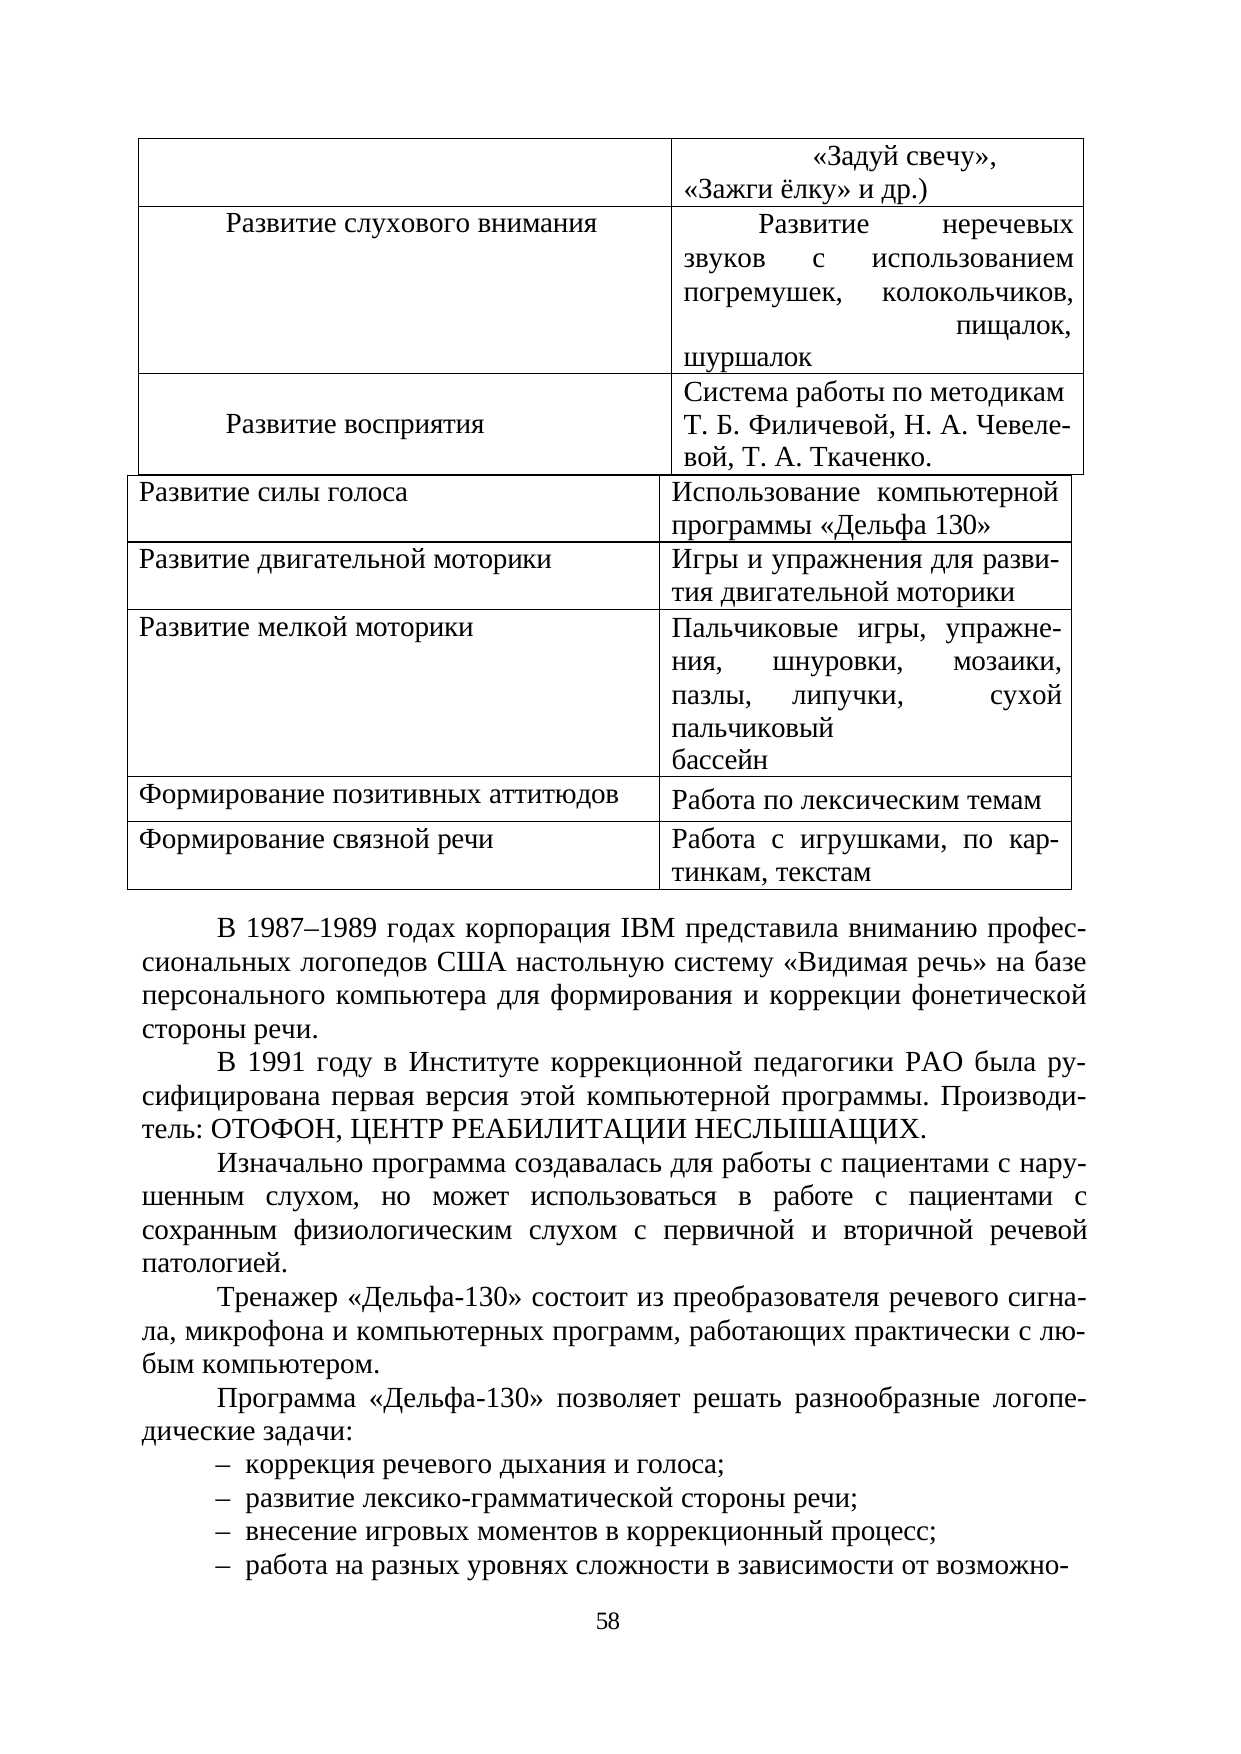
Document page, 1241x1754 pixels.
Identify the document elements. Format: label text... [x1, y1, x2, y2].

table_header Развитие силы голоса [128, 476, 659, 541]
table_cell Формирование связной речи [128, 822, 659, 888]
table_header Использование компьютерной программы «Дельфа 130» [660, 476, 1071, 541]
table_cell Развитие мелкой моторики [128, 610, 659, 776]
table_cell Работа по лексическим темам [660, 777, 1071, 821]
table_cell Формирование позитивных аттитюдов [128, 777, 659, 821]
text В 1991 году в Институте коррекционной педагогики РАО была ру- сифицирована первая версия этой компьютерной программы. Производи- тель: ОТОФОН, ЦЕНТР РЕАБИЛИТАЦИИ НЕСЛЫШАЩИХ. [142, 1044, 1087, 1145]
table_cell Пальчиковые игры, упражне- ния, шнуровки, мозаики, пазлы, липучки, сухой пальчиковый бассейн [660, 610, 1071, 776]
text В 1987–1989 годах корпорация IBM представила вниманию профес- сиональных логопедов США настольную систему «Видимая речь» на базе персонального компьютера для формирования и коррекции фонетической стороны речи. [142, 910, 1087, 1044]
text Программа «Дельфа-130» позволяет решать разнообразные логопе- дические задачи: [142, 1380, 1087, 1447]
list развитие лексико-грамматической стороны речи; [215, 1480, 1196, 1514]
table_cell Развитие двигательной моторики [128, 543, 659, 609]
table_cell Игры и упражнения для разви- тия двигательной моторики [660, 543, 1071, 609]
table_cell Развитие неречевых звуков с использованием погремушек, колокольчиков, пищалок, шуршалок [672, 207, 1083, 373]
table_cell Система работы по методикам Т. Б. Филичевой, Н. А. Чевеле- вой, Т. А. Ткаченко. [672, 374, 1083, 473]
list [142, 1547, 1087, 1581]
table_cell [672, 139, 1083, 206]
text Тренажер «Дельфа-130» состоит из преобразователя речевого сигна- ла, микрофона и компьютерных программ, работающих практически с лю- бым компьютером. [142, 1279, 1087, 1380]
table_cell Работа с игрушками, по кар- тинкам, текстам [660, 822, 1071, 888]
list коррекция речевого дыхания и голоса; [215, 1447, 1196, 1480]
table_cell Развитие слухового внимания [139, 207, 671, 373]
list внесение игровых моментов в коррекционный процесс; [215, 1514, 1196, 1547]
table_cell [139, 139, 671, 206]
text Изначально программа создавалась для работы с пациентами с нару- шенным слухом, но может использоваться в работе с пациентами с сохранным физиологическим слухом с первичной и вторичной речевой патологией. [142, 1145, 1088, 1279]
table_cell Развитие восприятия [139, 374, 671, 473]
